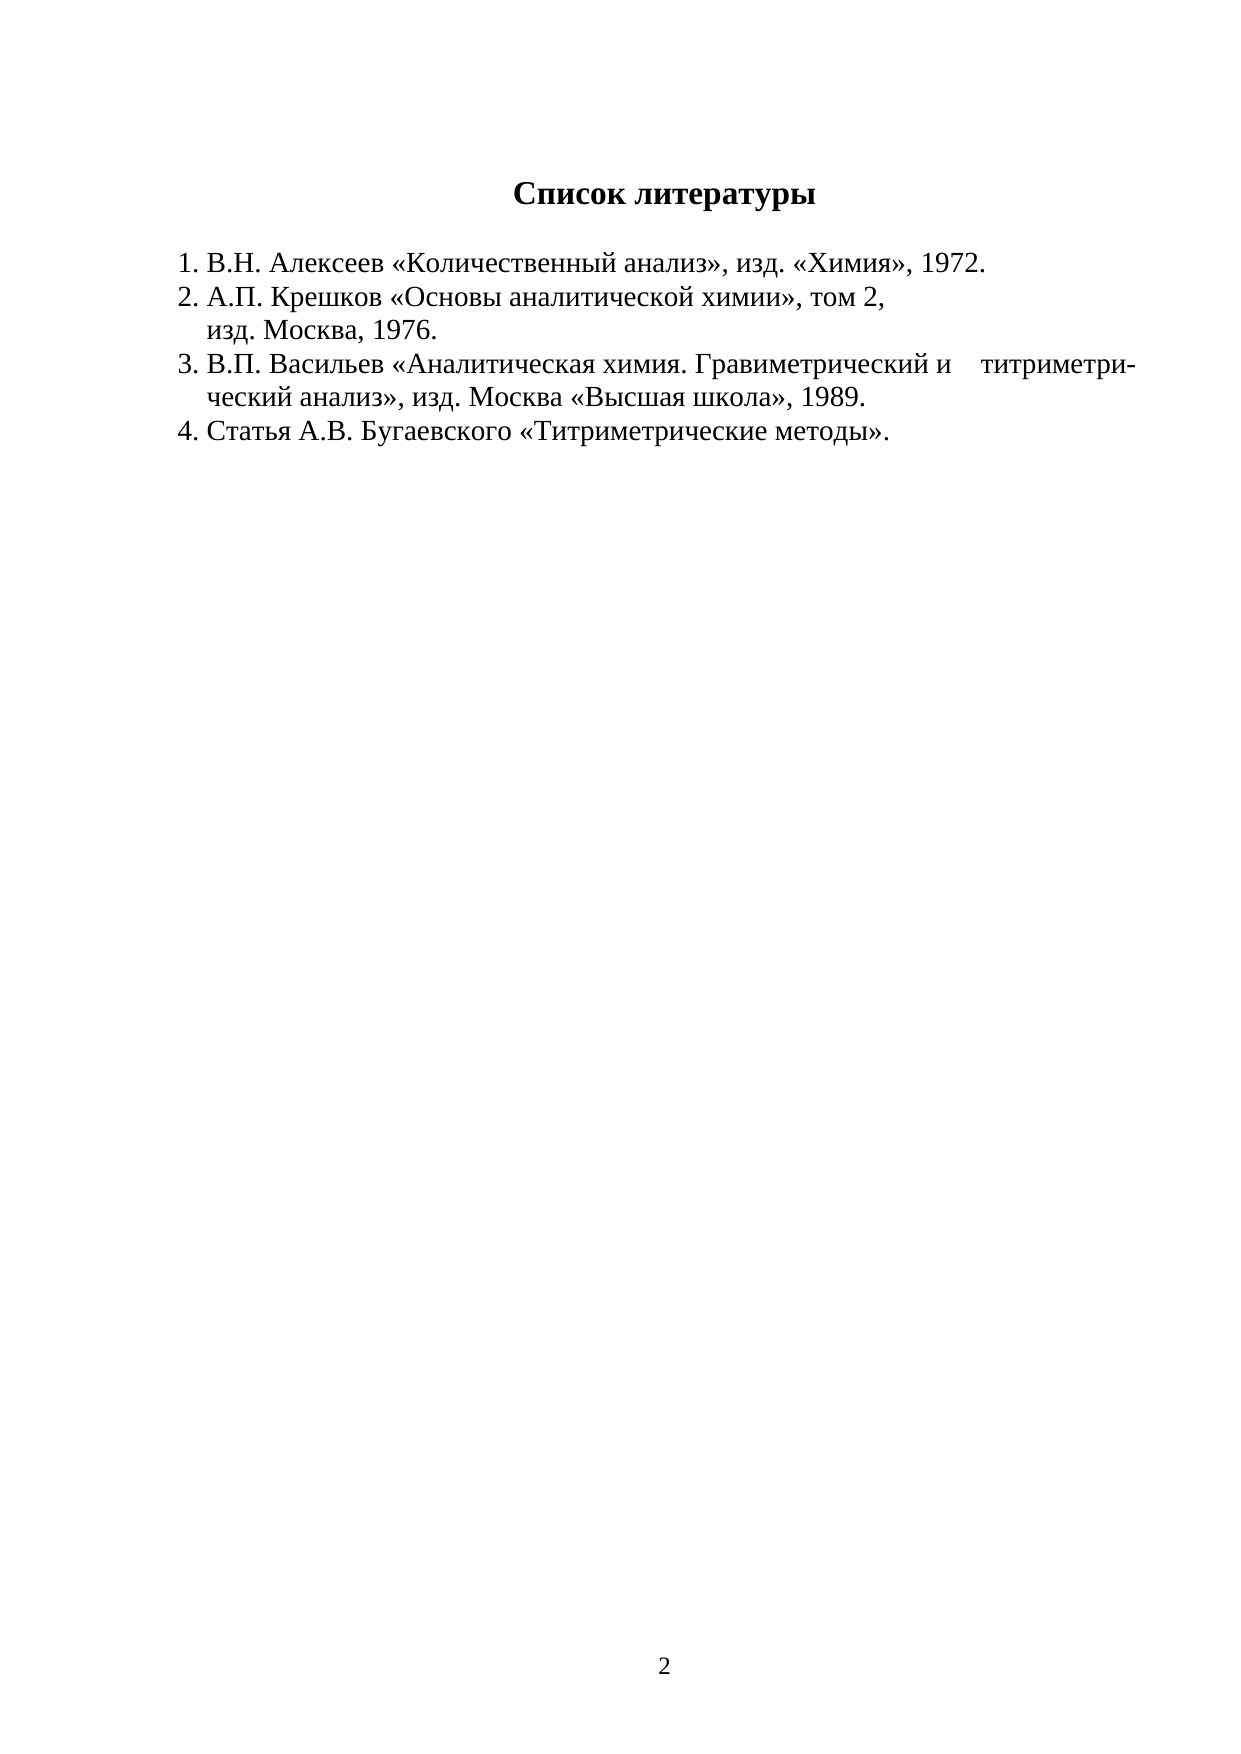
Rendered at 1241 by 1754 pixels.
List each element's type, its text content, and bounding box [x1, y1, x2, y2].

text 2. А.П. Крешков «Основы аналитической химии», том 2, [177, 279, 1152, 312]
text ческий анализ», изд. Москва «Высшая школа», 1989. [177, 379, 1152, 413]
text 1. В.Н. Алексеев «Количественный анализ», изд. «Химия», 1972. [177, 245, 1152, 279]
text 3. В.П. Васильев «Аналитическая химия. Гравиметрический и титриметри- [177, 346, 1152, 379]
text Список литературы [177, 173, 1152, 212]
text 4. Статья А.В. Бугаевского «Титриметрические методы». [177, 413, 1152, 447]
text изд. Москва, 1976. [177, 312, 1152, 346]
